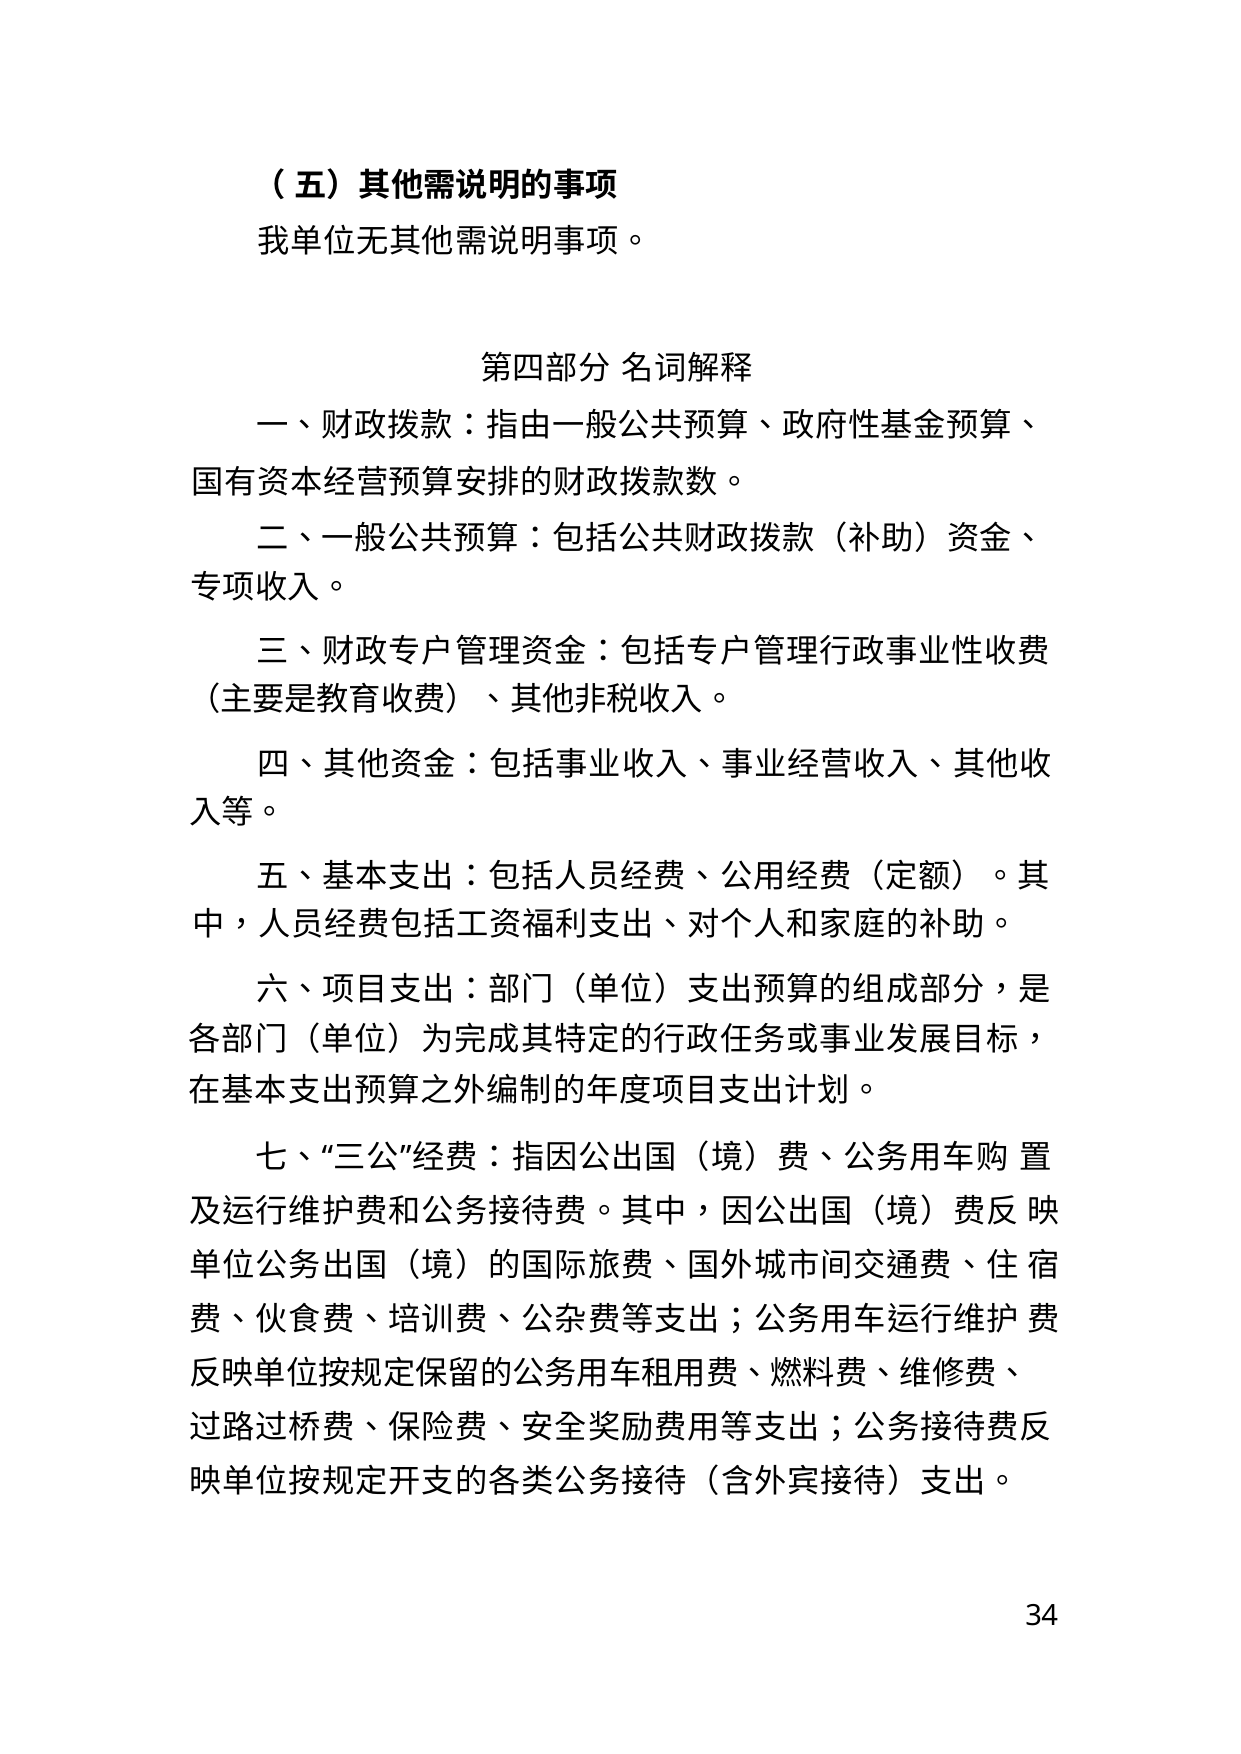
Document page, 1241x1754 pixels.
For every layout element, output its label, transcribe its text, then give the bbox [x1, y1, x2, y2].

text （ 五）其他需说明的事项 [253, 164, 1063, 205]
text 二、一般公共预算：包括公共财政拨款（补助）资金、 专项收入。 [190, 515, 1048, 608]
text 七、“三公”经费：指因公出国（境）费、公务用车购 置及运行维护费和公务接待费。其中，因公出国（境）费反 映单位公务出国（境）的国际旅费、国外城市间交通费、住 宿费、伙食费、培训费、公杂费等支出；公务用车运行维护 费反映单位按规定保留的公务用车租用费、燃料费、维修费、 过路过桥费、保险费、安全奖励费用等支出；公务接待费反 映单位按规定开支的各类公务接待（含外宾接待）支出。 [189, 1134, 1063, 1502]
text 一、财政拨款：指由一般公共预算、政府性基金预算、 国有资本经营预算安排的财政拨款数。 [191, 402, 1048, 502]
text 三、财政专户管理资金：包括专户管理行政事业性收费 （主要是教育收费）、其他非税收入。 [188, 628, 1053, 720]
text 五、基本支出：包括人员经费、公用经费（定额）。其 中，人员经费包括工资福利支出、对个人和家庭的补助。 [192, 853, 1053, 945]
text 我单位无其他需说明事项。 [257, 221, 1063, 261]
text 六、项目支出：部门（单位）支出预算的组成部分，是 各部门（单位）为完成其特定的行政任务或事业发展目标， 在基本支出预算之外编制的年度项目支出计划。 [188, 965, 1053, 1111]
text 四、其他资金：包括事业收入、事业经营收入、其他收 入等。 [189, 741, 1053, 833]
text 第四部分 名词解释 [480, 347, 1063, 388]
